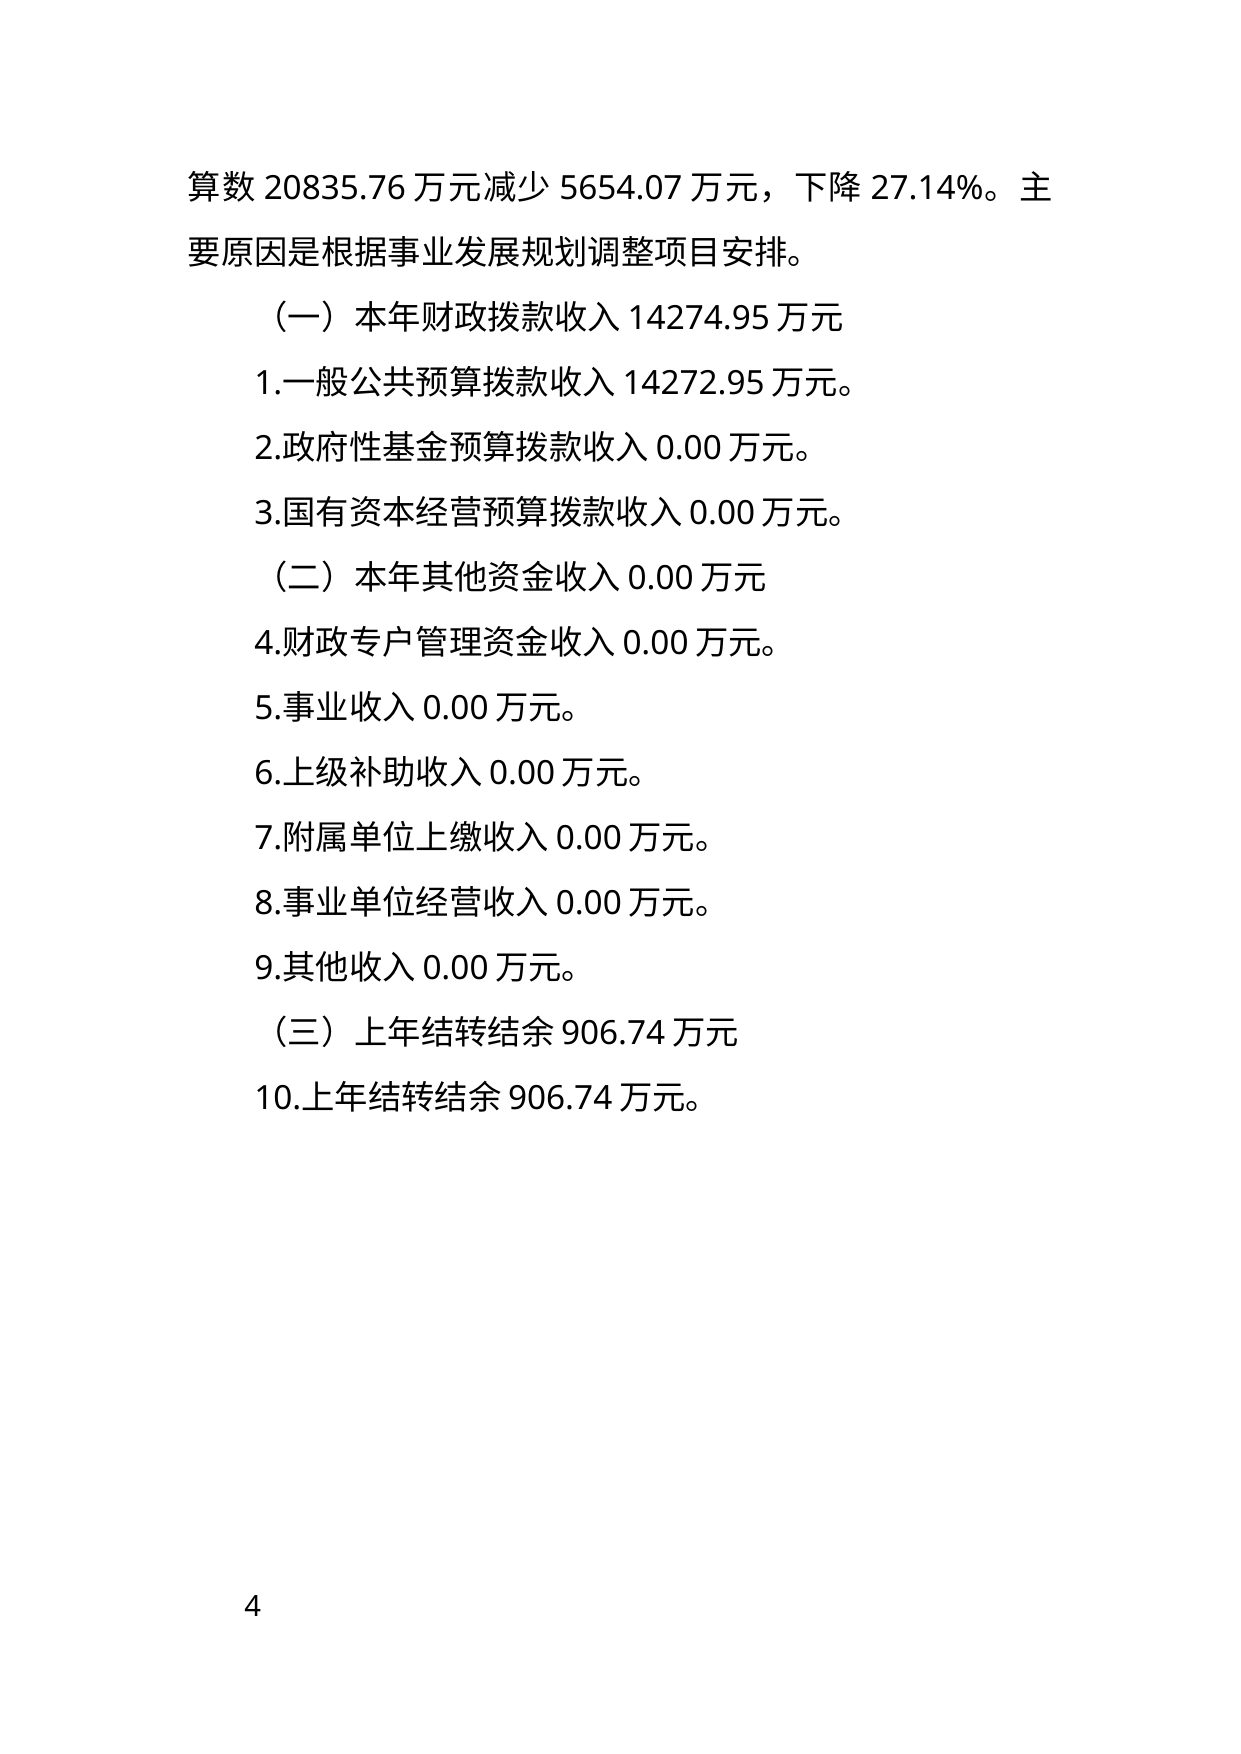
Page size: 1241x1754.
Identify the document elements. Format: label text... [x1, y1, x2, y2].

text 1.一般公共预算拨款收入14272.95万元。 [187, 348, 1053, 413]
text 8.事业单位经营收入0.00万元。 [187, 868, 1053, 933]
text 5.事业收入0.00万元。 [187, 673, 1053, 738]
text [187, 153, 1053, 283]
text 7.附属单位上缴收入0.00万元。 [187, 803, 1053, 868]
text （一）本年财政拨款收入14274.95万元 [187, 283, 1053, 348]
text 9.其他收入0.00万元。 [187, 933, 1053, 998]
text 3.国有资本经营预算拨款收入0.00万元。 [187, 478, 1053, 543]
text 6.上级补助收入0.00万元。 [187, 738, 1053, 803]
text 4.财政专户管理资金收入0.00万元。 [187, 608, 1053, 673]
text （三）上年结转结余906.74万元 [187, 998, 1053, 1063]
text 2.政府性基金预算拨款收入0.00万元。 [187, 413, 1053, 478]
text （二）本年其他资金收入0.00万元 [187, 543, 1053, 608]
text 10.上年结转结余906.74万元。 [187, 1063, 1053, 1128]
